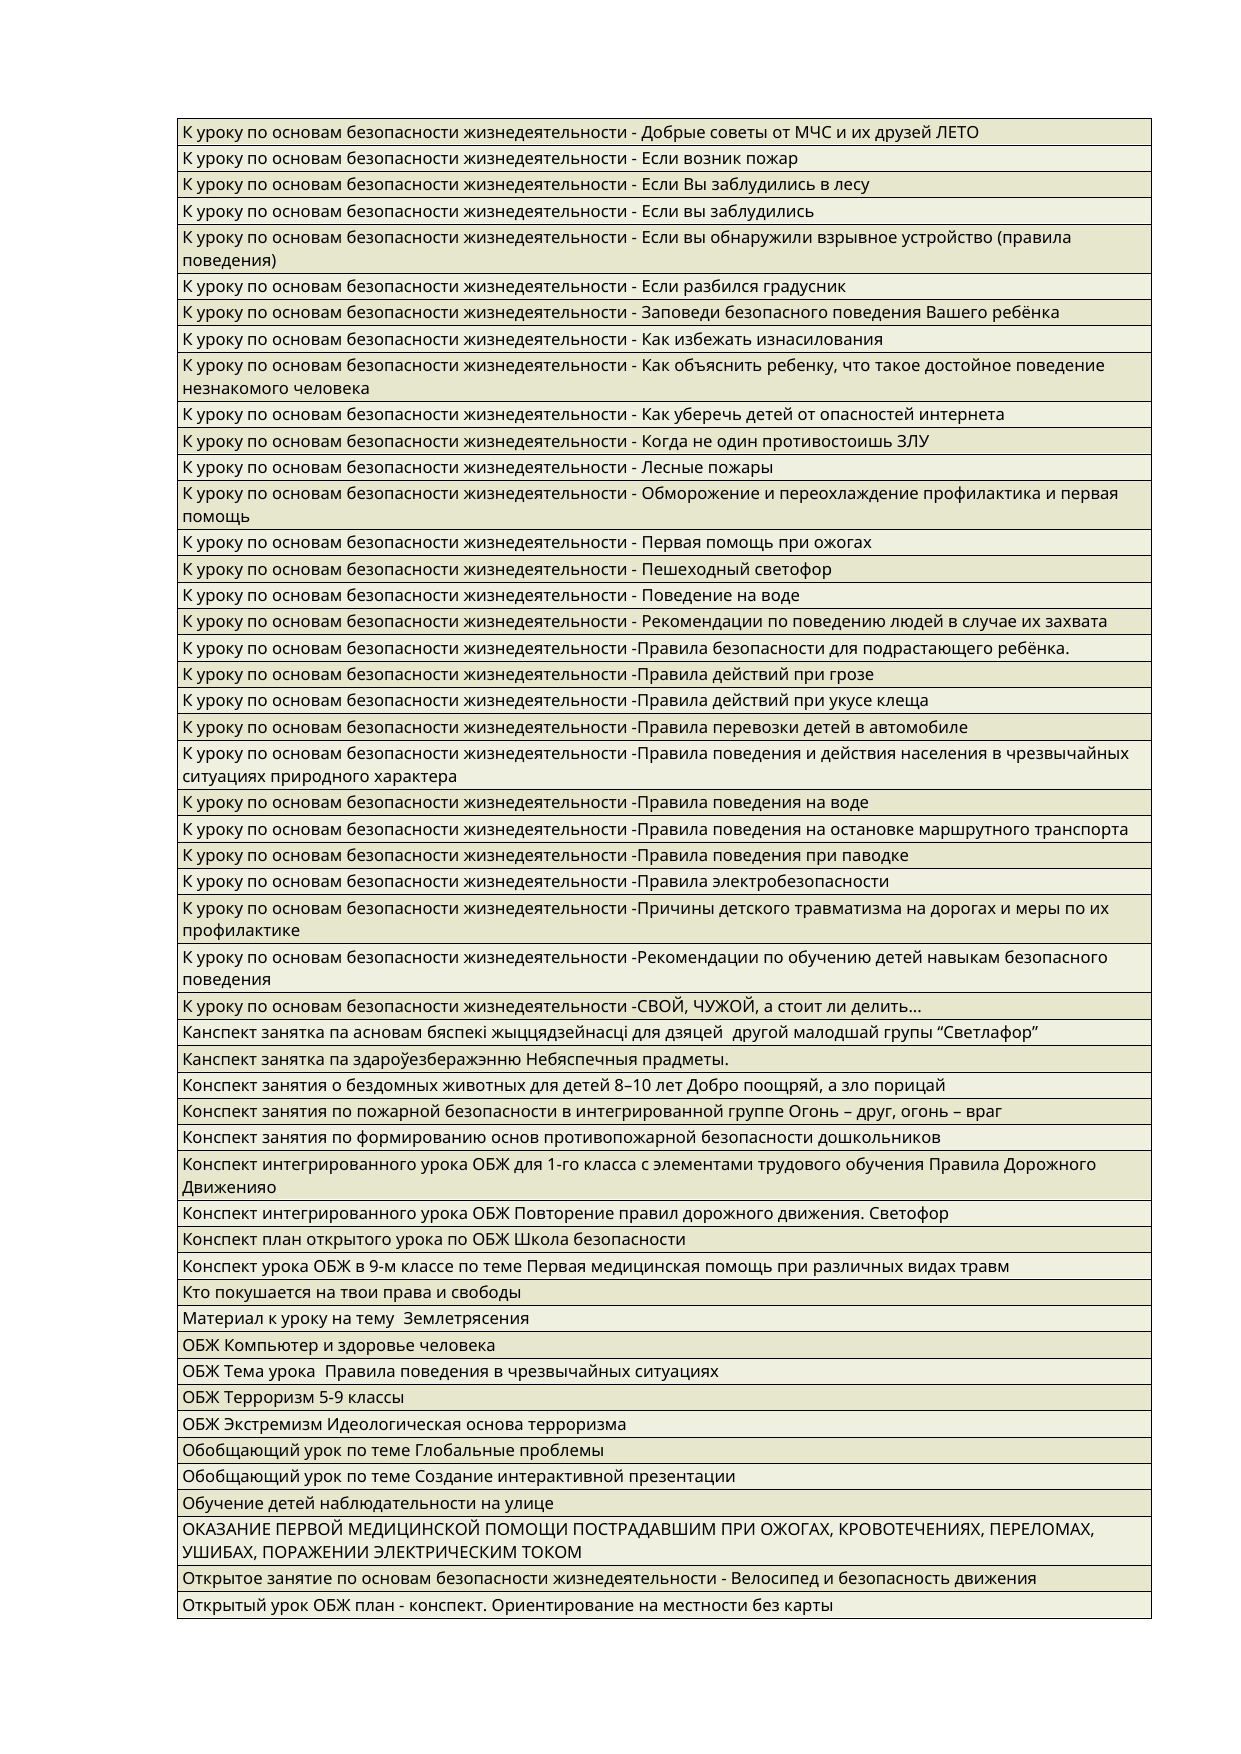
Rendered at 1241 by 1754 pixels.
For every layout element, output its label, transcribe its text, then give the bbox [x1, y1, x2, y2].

table_cell Конспект план открытого урока по ОБЖ Школа безопасности [178, 1227, 1151, 1252]
table_cell Канспект занятка па асновам бяспекі жыццядзейнасці для дзяцей другой малодшай групы “Светлафор” [178, 1020, 1151, 1045]
table_cell К уроку по основам безопасности жизнедеятельности - Как избежать изнасилования [178, 326, 1151, 352]
table_cell К уроку по основам безопасности жизнедеятельности -Правила безопасности для подрастающего ребёнка. [178, 635, 1151, 661]
table_cell К уроку по основам безопасности жизнедеятельности - Обморожение и переохлаждение профилактика и первая помощь [178, 481, 1151, 529]
table_cell Конспект занятия по формированию основ противопожарной безопасности дошкольников [178, 1125, 1151, 1150]
table_cell К уроку по основам безопасности жизнедеятельности -Правила поведения на воде [178, 790, 1151, 815]
table_cell Открытое занятие по основам безопасности жизнедеятельности - Велосипед и безопасность движения [178, 1566, 1151, 1591]
table_cell Конспект занятия о бездомных животных для детей 8–10 лет Добро поощряй, а зло порицай [178, 1073, 1151, 1098]
table_cell К уроку по основам безопасности жизнедеятельности - Лесные пожары [178, 455, 1151, 480]
table_cell К уроку по основам безопасности жизнедеятельности -Правила поведения на остановке маршрутного транспорта [178, 816, 1151, 841]
table_cell К уроку по основам безопасности жизнедеятельности -Правила перевозки детей в автомобиле [178, 714, 1151, 740]
table_cell ОБЖ Терроризм 5-9 классы [178, 1385, 1151, 1410]
table_cell Канспект занятка па здароўезберажэнню Небяспечныя прадметы. [178, 1046, 1151, 1071]
table_cell К уроку по основам безопасности жизнедеятельности - Заповеди безопасного поведения Вашего ребёнка [178, 300, 1151, 325]
table_cell К уроку по основам безопасности жизнедеятельности -Правила действий при грозе [178, 662, 1151, 687]
table_cell Открытый урок ОБЖ план - конспект. Ориентирование на местности без карты [178, 1592, 1151, 1617]
table_cell Конспект занятия по пожарной безопасности в интегрированной группе Огонь – друг, огонь – враг [178, 1099, 1151, 1124]
table_cell Конспект интегрированного урока ОБЖ Повторение правил дорожного движения. Светофор [178, 1201, 1151, 1226]
table_cell К уроку по основам безопасности жизнедеятельности - Если вы обнаружили взрывное устройство (правила поведения) [178, 225, 1151, 273]
table_cell К уроку по основам безопасности жизнедеятельности - Как объяснить ребенку, что такое достойное поведение незнакомого человека [178, 353, 1151, 401]
table_cell Обобщающий урок по теме Создание интерактивной презентации [178, 1464, 1151, 1489]
table_cell К уроку по основам безопасности жизнедеятельности -СВОЙ, ЧУЖОЙ, а стоит ли делить... [178, 993, 1151, 1019]
table_cell Конспект урока ОБЖ в 9-м классе по теме Первая медицинская помощь при различных видах травм [178, 1253, 1151, 1278]
table_cell ОБЖ Экстремизм Идеологическая основа терроризма [178, 1411, 1151, 1437]
table_cell К уроку по основам безопасности жизнедеятельности - Первая помощь при ожогах [178, 530, 1151, 555]
table_cell Конспект интегрированного урока ОБЖ для 1-го класса с элементами трудового обучения Правила Дорожного Движенияо [178, 1151, 1151, 1199]
table_cell К уроку по основам безопасности жизнедеятельности -Правила электробезопасности [178, 869, 1151, 894]
table_cell К уроку по основам безопасности жизнедеятельности - Поведение на воде [178, 583, 1151, 608]
table_cell Обобщающий урок по теме Глобальные проблемы [178, 1438, 1151, 1463]
table_cell К уроку по основам безопасности жизнедеятельности - Если вы заблудились [178, 198, 1151, 223]
table_cell Обучение детей наблюдательности на улице [178, 1490, 1151, 1516]
table_cell К уроку по основам безопасности жизнедеятельности - Если разбился градусник [178, 274, 1151, 299]
table_cell К уроку по основам безопасности жизнедеятельности - Когда не один противостоишь ЗЛУ [178, 428, 1151, 453]
table_cell К уроку по основам безопасности жизнедеятельности -Правила поведения и действия населения в чрезвычайных ситуациях природного характера [178, 741, 1151, 789]
table_cell К уроку по основам безопасности жизнедеятельности -Причины детского травматизма на дорогах и меры по их профилактике [178, 895, 1151, 943]
table_cell К уроку по основам безопасности жизнедеятельности - Как уберечь детей от опасностей интернета [178, 402, 1151, 427]
table_cell К уроку по основам безопасности жизнедеятельности -Правила действий при укусе клеща [178, 688, 1151, 713]
table_cell Кто покушается на твои права и свободы [178, 1280, 1151, 1305]
table_cell Материал к уроку на тему Землетрясения [178, 1306, 1151, 1331]
table_cell К уроку по основам безопасности жизнедеятельности -Рекомендации по обучению детей навыкам безопасного поведения [178, 944, 1151, 992]
table_cell К уроку по основам безопасности жизнедеятельности - Добрые советы от МЧС и их друзей ЛЕТО [178, 119, 1151, 144]
table_cell К уроку по основам безопасности жизнедеятельности - Пешеходный светофор [178, 556, 1151, 582]
table_cell ОБЖ Тема урока Правила поведения в чрезвычайных ситуациях [178, 1359, 1151, 1384]
table_cell ОКАЗАНИЕ ПЕРВОЙ МЕДИЦИНСКОЙ ПОМОЩИ ПОСТРАДАВШИМ ПРИ ОЖОГАХ, КРОВОТЕЧЕНИЯХ, ПЕРЕЛОМАХ, УШИБАХ, ПОРАЖЕНИИ ЭЛЕКТРИЧЕСКИМ ТОКОМ [178, 1517, 1151, 1565]
table_cell К уроку по основам безопасности жизнедеятельности - Если Вы заблудились в лесу [178, 172, 1151, 197]
table_cell ОБЖ Компьютер и здоровье человека [178, 1332, 1151, 1358]
table_cell К уроку по основам безопасности жизнедеятельности -Правила поведения при паводке [178, 843, 1151, 868]
table_cell К уроку по основам безопасности жизнедеятельности - Если возник пожар [178, 146, 1151, 171]
table_cell К уроку по основам безопасности жизнедеятельности - Рекомендации по поведению людей в случае их захвата [178, 609, 1151, 634]
